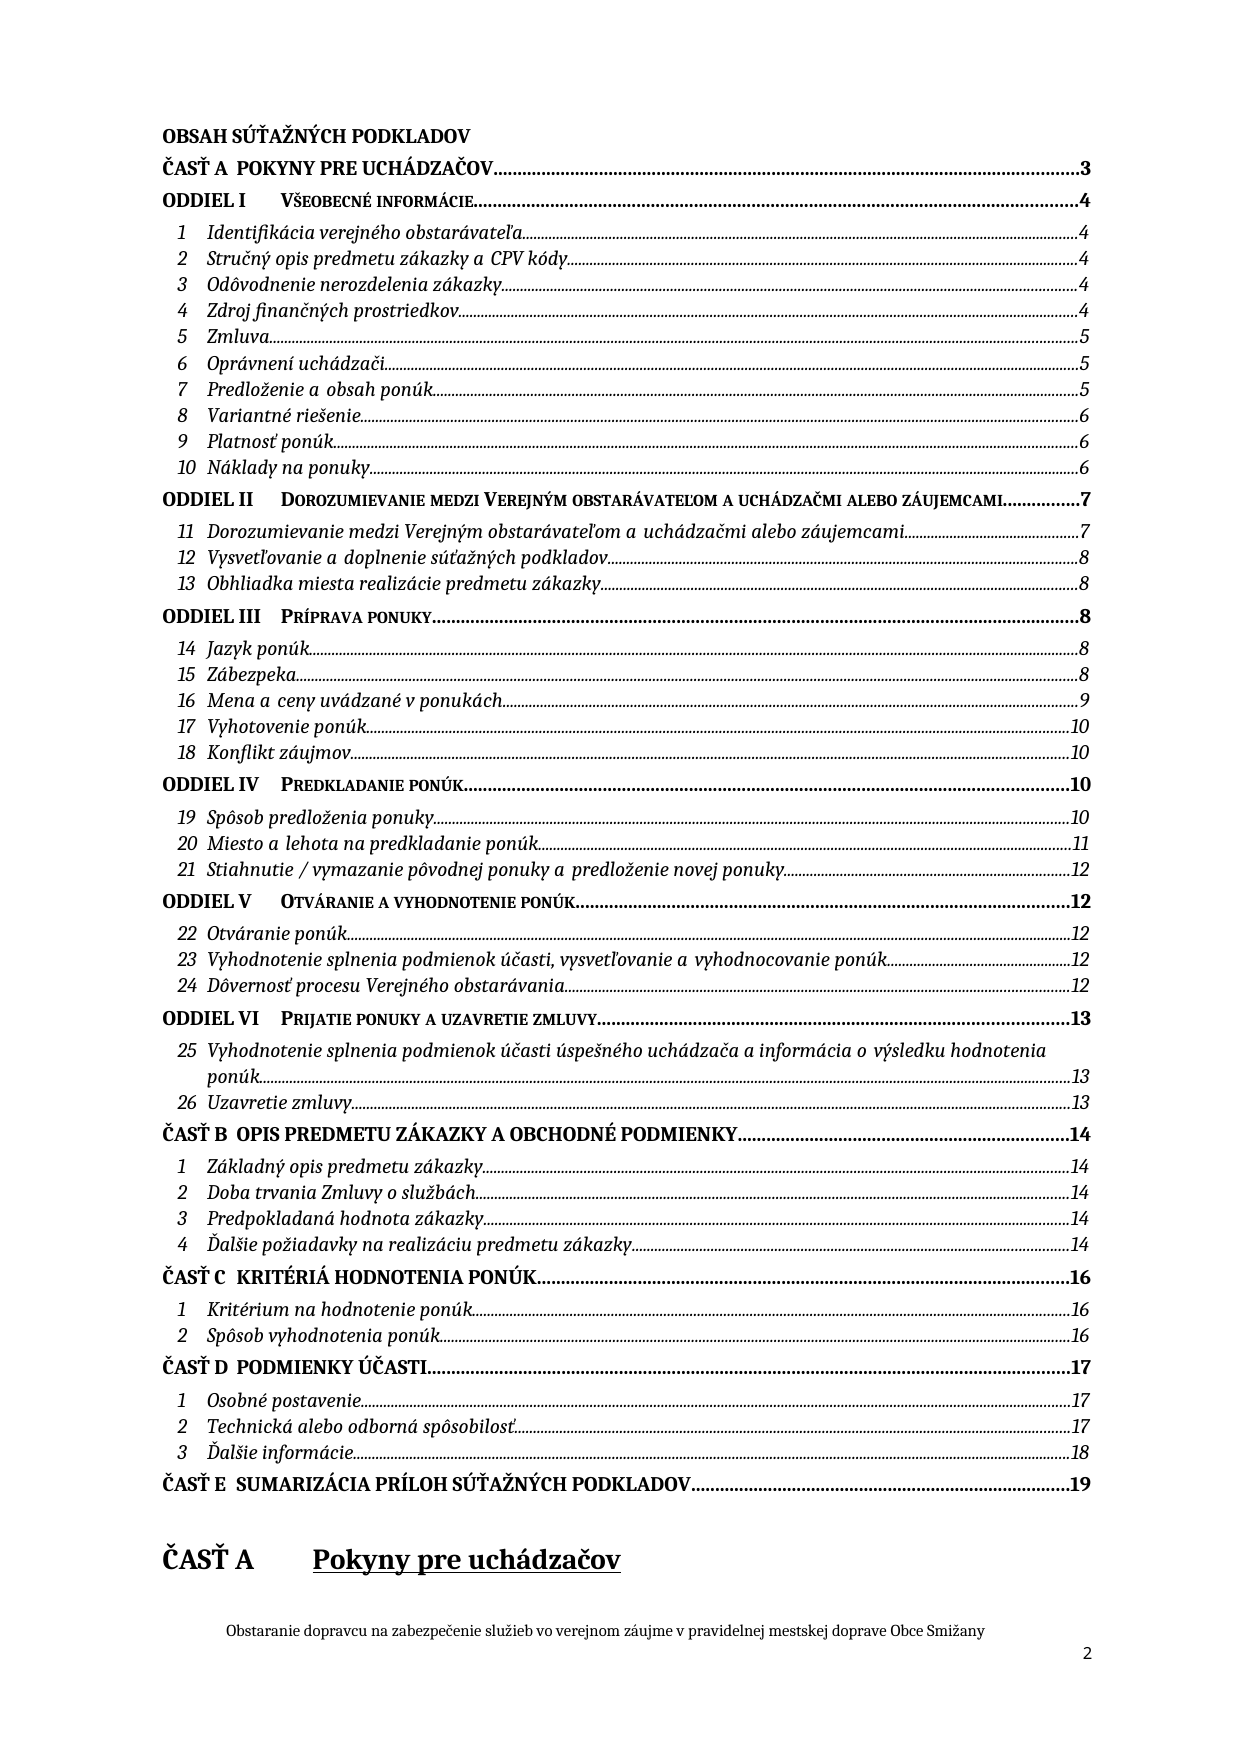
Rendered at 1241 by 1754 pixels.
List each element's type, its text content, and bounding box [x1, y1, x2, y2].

text 1 Kritérium na hodnotenie ponúk 16 [177, 1298, 1093, 1322]
text 4 Ďalšie požiadavky na realizáciu predmetu zákazky 14 [177, 1233, 1093, 1257]
text 21 Stiahnutie / vymazanie pôvodnej ponuky a predloženie novej ponuky 12 [177, 857, 1093, 881]
text 6 Oprávnení uchádzači 5 [177, 351, 1093, 375]
text 3 Predpokladaná hodnota zákazky 14 [177, 1207, 1093, 1231]
text 8 Variantné riešenie 6 [177, 403, 1093, 427]
text 13 Obhliadka miesta realizácie predmetu zákazky 8 [177, 572, 1093, 596]
text 25 Vyhodnotenie splnenia podmienok účasti úspešného uchádzača a informácia o výsledku hodnotenia ponúk 13 [177, 1039, 1093, 1088]
text 1 Osobné postavenie 17 [177, 1388, 1093, 1412]
text 17 Vyhotovenie ponúk 10 [177, 715, 1093, 739]
text 26 Uzavretie zmluvy 13 [177, 1090, 1093, 1114]
text 16 Mena a ceny uvádzané v ponukách 9 [177, 689, 1093, 713]
text ČASŤ E SUMARIZÁCIA PRÍLOH SÚŤAŽNÝCH PODKLADOV 19 [162, 1473, 1093, 1497]
text ODDIEL I Všeobecné informácie 4 [162, 189, 1093, 213]
text 3 Odôvodnenie nerozdelenia zákazky 4 [177, 273, 1093, 297]
subtitle Pokyny pre uchádzačov [162, 1543, 1093, 1577]
text 1 Základný opis predmetu zákazky 14 [177, 1155, 1093, 1179]
text ODDIEL IV Predkladanie ponúk 10 [162, 773, 1093, 797]
text Obsah súťažných podkladov [162, 124, 1093, 148]
text 18 Konflikt záujmov 10 [177, 741, 1093, 765]
text 10 Náklady na ponuky 6 [177, 455, 1093, 479]
text 20 Miesto a lehota na predkladanie ponúk 11 [177, 831, 1093, 855]
text 4 Zdroj finančných prostriedkov 4 [177, 299, 1093, 323]
text ODDIEL V Otváranie a vyhodnotenie ponúk 12 [162, 890, 1093, 914]
text 14 Jazyk ponúk 8 [177, 637, 1093, 661]
text 23 Vyhodnotenie splnenia podmienok účasti, vysvetľovanie a vyhodnocovanie ponúk 12 [177, 948, 1093, 972]
text 12 Vysvetľovanie a doplnenie súťažných podkladov 8 [177, 546, 1093, 570]
text 15 Zábezpeka 8 [177, 663, 1093, 687]
text 2 Spôsob vyhodnotenia ponúk 16 [177, 1324, 1093, 1348]
text ČASŤ A Pokyny pre uchádzačov 3 [162, 156, 1093, 180]
text 24 Dôvernosť procesu Verejného obstarávania 12 [177, 974, 1093, 998]
text 11 Dorozumievanie medzi Verejným obstarávateľom a uchádzačmi alebo záujemcami 7 [177, 520, 1093, 544]
text 7 Predloženie a obsah ponúk 5 [177, 377, 1093, 401]
text ODDIEL III Príprava ponuky 8 [162, 604, 1093, 628]
text ČASŤ C Kritériá hodnotenia ponúk 16 [162, 1265, 1093, 1289]
text 2 Technická alebo odborná spôsobilosť 17 [177, 1414, 1093, 1438]
text 1 Identifikácia verejného obstarávateľa 4 [177, 221, 1093, 245]
text ČASŤ B Opis predmetu zákazky a Obchodné podmienky 14 [162, 1123, 1093, 1147]
text ODDIEL VI Prijatie ponuky a uzavretie zmluvy 13 [162, 1006, 1093, 1030]
text 2 Stručný opis predmetu zákazky a CPV kódy 4 [177, 247, 1093, 271]
text ČASŤ D Podmienky účasti 17 [162, 1356, 1093, 1380]
text 2 Doba trvania Zmluvy o službách 14 [177, 1181, 1093, 1205]
text 19 Spôsob predloženia ponuky 10 [177, 805, 1093, 829]
text 5 Zmluva 5 [177, 325, 1093, 349]
text 22 Otváranie ponúk 12 [177, 922, 1093, 946]
text 3 Ďalšie informácie 18 [177, 1440, 1093, 1464]
text 9 Platnosť ponúk 6 [177, 429, 1093, 453]
text ODDIEL II Dorozumievanie medzi Verejným obstarávateľom a uchádzačmi alebo záujemcami 7 [162, 488, 1093, 512]
